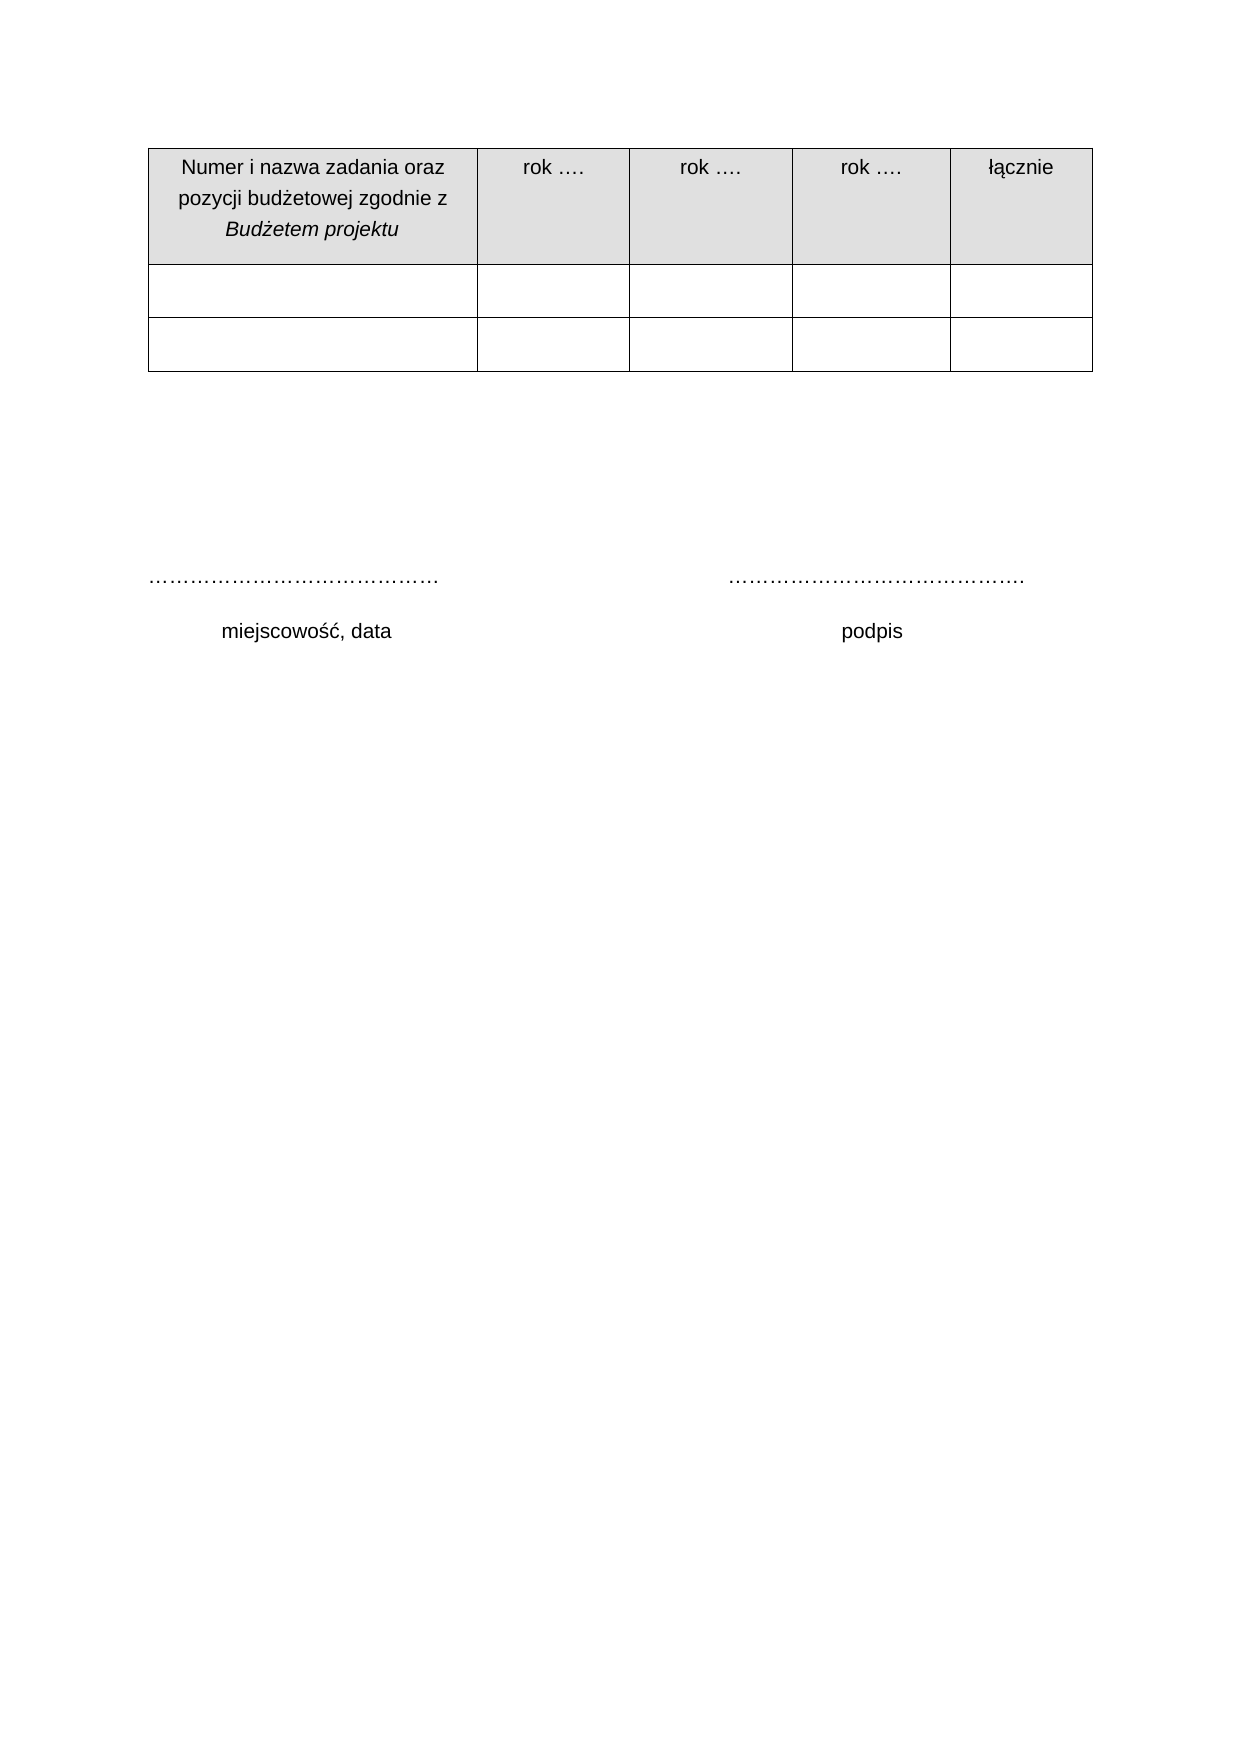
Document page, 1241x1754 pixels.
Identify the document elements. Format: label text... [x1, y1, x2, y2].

table_cell [478, 318, 629, 371]
table_header łącznie [951, 149, 1092, 264]
table_cell [149, 265, 477, 317]
text miejscowość, data podpis [148, 609, 1092, 642]
table_header Numer i nazwa zadania oraz pozycji budżetowej zgodnie z Budżetem projektu [149, 149, 477, 264]
text …………………………………… ……………………………………. [148, 555, 1092, 588]
table_header rok …. [478, 149, 629, 264]
table_cell [951, 318, 1092, 371]
table_cell [630, 318, 792, 371]
table_header rok …. [793, 149, 950, 264]
table_cell [630, 265, 792, 317]
table_cell [951, 265, 1092, 317]
table_cell [793, 265, 950, 317]
table_header rok …. [630, 149, 792, 264]
table_cell [149, 318, 477, 371]
table_cell [793, 318, 950, 371]
table_cell [478, 265, 629, 317]
